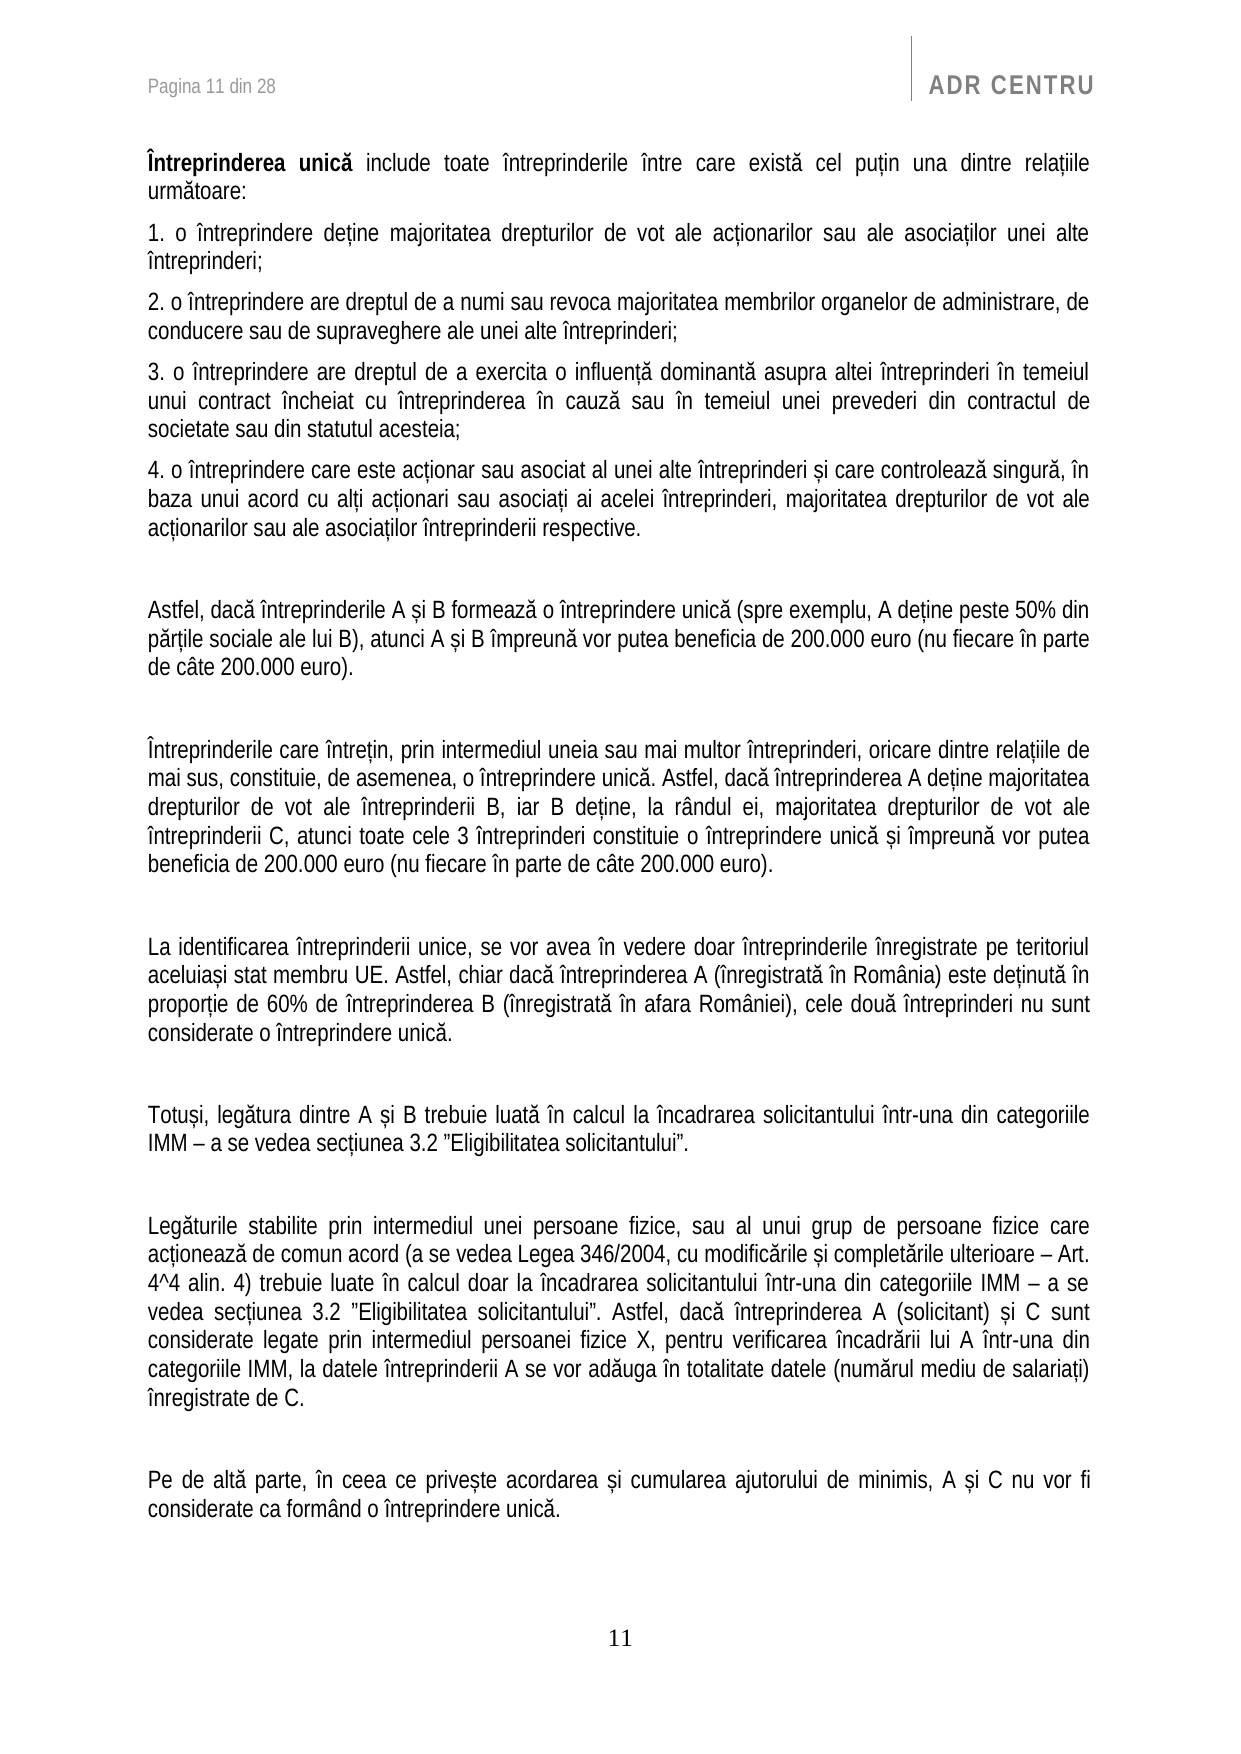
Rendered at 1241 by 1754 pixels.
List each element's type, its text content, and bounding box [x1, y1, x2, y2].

text La identificarea întreprinderii unice, se vor avea în vedere doar întreprinderile înregistrate pe teritoriul aceluiași stat membru UE. Astfel, chiar dacă întreprinderea A (înregistrată în România) este deținută în proporție de 60% de întreprinderea B (înregistrată în afara României), cele două întreprinderi nu sunt considerate o întreprindere unică. [148, 932, 1092, 1046]
text Astfel, dacă întreprinderile A și B formează o întreprindere unică (spre exemplu, A deține peste 50% din părțile sociale ale lui B), atunci A și B împreună vor putea beneficia de 200.000 euro (nu fiecare în parte de câte 200.000 euro). [148, 595, 1092, 681]
text Întreprinderea unică include toate întreprinderile între care există cel puțin una dintre relațiile următoare: [148, 148, 1092, 205]
text 3. o întreprindere are dreptul de a exercita o influență dominantă asupra altei întreprinderi în temeiul unui contract încheiat cu întreprinderea în cauză sau în temeiul unei prevederi din contractul de societate sau din statutul acesteia; [148, 357, 1092, 443]
text 4. o întreprindere care este acționar sau asociat al unei alte întreprinderi și care controlează singură, în baza unui acord cu alți acționari sau asociați ai acelei întreprinderi, majoritatea drepturilor de vot ale acționarilor sau ale asociaților întreprinderii respective. [148, 456, 1092, 541]
text Legăturile stabilite prin intermediul unei persoane fizice, sau al unui grup de persoane fizice care acționează de comun acord (a se vedea Legea 346/2004, cu modificările și completările ulterioare – Art. 4^4 alin. 4) trebuie luate în calcul doar la încadrarea solicitantului într-una din categoriile IMM – a se vedea secțiunea 3.2 ”Eligibilitatea solicitantului”. Astfel, dacă întreprinderea A (solicitant) și C sunt considerate legate prin intermediul persoanei fizice X, pentru verificarea încadrării lui A într-una din categoriile IMM, la datele întreprinderii A se vor adăuga în totalitate datele (numărul mediu de salariați) înregistrate de C. [148, 1211, 1092, 1411]
text 2. o întreprindere are dreptul de a numi sau revoca majoritatea membrilor organelor de administrare, de conducere sau de supraveghere ale unei alte întreprinderi; [148, 287, 1092, 344]
text 1. o întreprindere deține majoritatea drepturilor de vot ale acționarilor sau ale asociaților unei alte întreprinderi; [148, 217, 1092, 275]
text Întreprinderile care întrețin, prin intermediul uneia sau mai multor întreprinderi, oricare dintre relațiile de mai sus, constituie, de asemenea, o întreprindere unică. Astfel, dacă întreprinderea A deține majoritatea drepturilor de vot ale întreprinderii B, iar B deține, la rândul ei, majoritatea drepturilor de vot ale întreprinderii C, atunci toate cele 3 întreprinderi constituie o întreprindere unică și împreună vor putea beneficia de 200.000 euro (nu fiecare în parte de câte 200.000 euro). [148, 735, 1092, 878]
text Totuși, legătura dintre A și B trebuie luată în calcul la încadrarea solicitantului într-una din categoriile IMM – a se vedea secțiunea 3.2 ”Eligibilitatea solicitantului”. [148, 1100, 1092, 1157]
text Pe de altă parte, în ceea ce privește acordarea și cumularea ajutorului de minimis, A și C nu vor fi considerate ca formând o întreprindere unică. [148, 1465, 1092, 1522]
